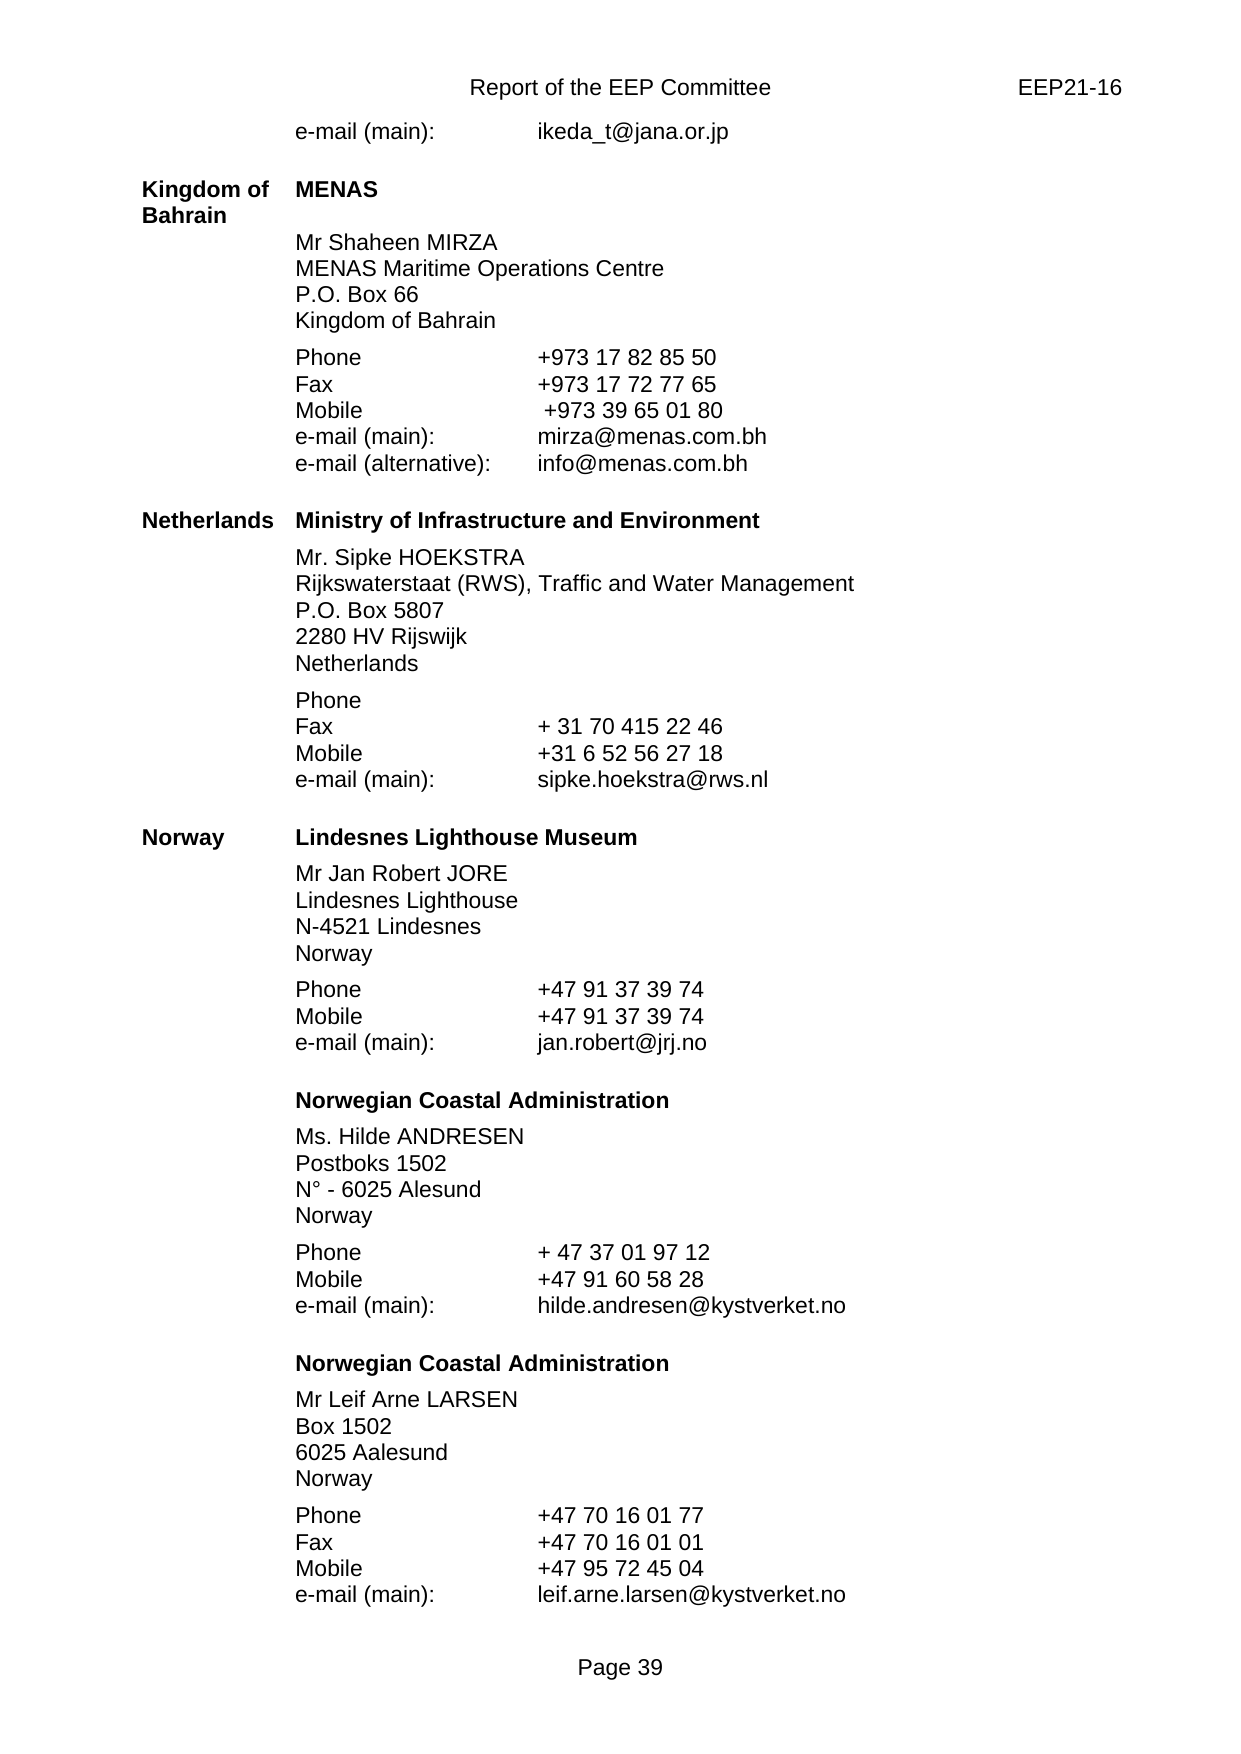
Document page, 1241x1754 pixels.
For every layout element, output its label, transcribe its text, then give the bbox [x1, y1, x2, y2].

text Mobile +47 91 37 39 74 [118, 1003, 1122, 1029]
text Phone [118, 687, 1122, 713]
text Fax + 31 70 415 22 46 [118, 713, 1122, 740]
text e-mail (main): sipke.hoekstra@rws.nl [118, 766, 1122, 792]
text Mr Shaheen MIRZA [118, 228, 1122, 255]
text Phone + 47 37 01 97 12 [118, 1239, 1122, 1266]
text Mr. Sipke HOEKSTRA [118, 544, 1122, 570]
text Postboks 1502 [118, 1150, 1122, 1176]
text Phone +973 17 82 85 50 [118, 344, 1122, 371]
text MENAS Maritime Operations Centre [118, 255, 1122, 281]
text Mr Jan Robert JORE [118, 860, 1122, 887]
text Netherlands [118, 649, 1122, 676]
text Norwegian Coastal Administration [118, 1087, 1122, 1113]
text Ms. Hilde ANDRESEN [118, 1123, 1122, 1150]
text Fax +973 17 72 77 65 [118, 371, 1122, 397]
text N-4521 Lindesnes [118, 913, 1122, 939]
text Norway [118, 939, 1122, 966]
text Norwegian Coastal Administration [118, 1349, 1122, 1376]
text Norway [118, 1202, 1122, 1229]
text Norway [118, 1465, 1122, 1492]
text Mr Leif Arne LARSEN [118, 1386, 1122, 1413]
text Phone +47 91 37 39 74 [118, 976, 1122, 1003]
text Fax +47 70 16 01 01 [118, 1528, 1122, 1555]
text e-mail (alternative): info@menas.com.bh [118, 450, 1122, 476]
text Mobile +31 6 52 56 27 18 [118, 740, 1122, 766]
text 2280 HV Rijswijk [118, 623, 1122, 649]
text Bahrain [118, 202, 1122, 228]
text e-mail (main): ikeda_t@jana.or.jp [118, 118, 1122, 144]
text Rijkswaterstaat (RWS), Traffic and Water Management [118, 570, 1122, 597]
text Netherlands Ministry of Infrastructure and Environment [118, 507, 1122, 534]
text Norway Lindesnes Lighthouse Museum [118, 824, 1122, 850]
text Mobile +47 91 60 58 28 [118, 1266, 1122, 1292]
text e-mail (main): leif.arne.larsen@kystverket.no [118, 1581, 1122, 1607]
text N° - 6025 Alesund [118, 1176, 1122, 1202]
text P.O. Box 66 [118, 281, 1122, 307]
text Lindesnes Lighthouse [118, 887, 1122, 913]
text Mobile +973 39 65 01 80 [118, 397, 1122, 423]
text Box 1502 [118, 1413, 1122, 1439]
text Kingdom of Bahrain [118, 307, 1122, 334]
text e-mail (main): hilde.andresen@kystverket.no [118, 1292, 1122, 1318]
text Phone +47 70 16 01 77 [118, 1502, 1122, 1528]
text Mobile +47 95 72 45 04 [118, 1555, 1122, 1581]
text 6025 Aalesund [118, 1439, 1122, 1465]
text e-mail (main): jan.robert@jrj.no [118, 1029, 1122, 1055]
text e-mail (main): mirza@menas.com.bh [118, 423, 1122, 450]
text P.O. Box 5807 [118, 597, 1122, 623]
text Kingdom of MENAS [118, 176, 1122, 202]
